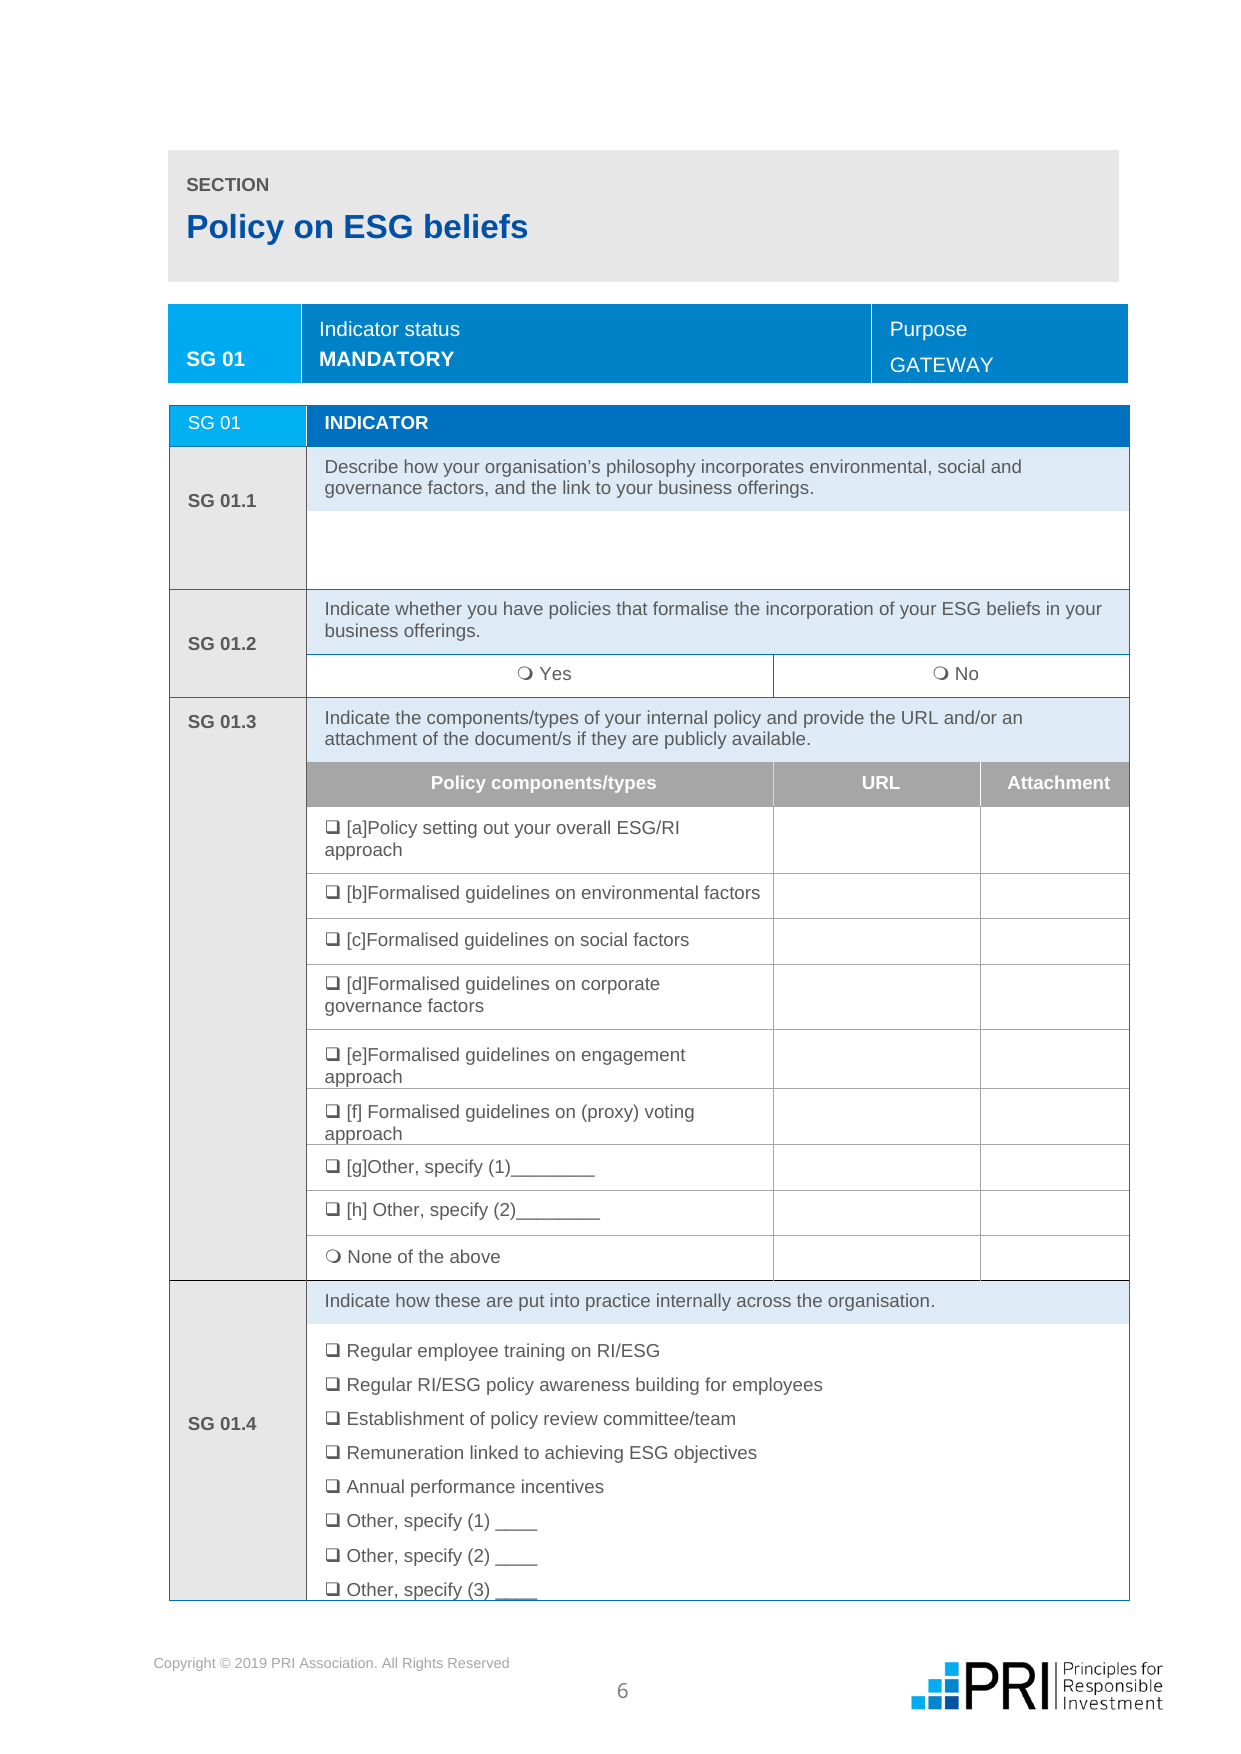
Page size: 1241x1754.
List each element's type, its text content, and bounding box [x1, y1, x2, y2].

table_cell [981, 965, 1129, 1028]
table_cell [981, 807, 1129, 873]
table_cell [774, 807, 980, 873]
table_cell [d]Formalised guidelines on corporate governance factors [307, 965, 773, 1028]
table_cell [307, 512, 1129, 589]
table_header SG 01 [170, 406, 306, 446]
table_cell No [774, 655, 1129, 697]
table_cell [c]Formalised guidelines on social factors [307, 919, 773, 963]
table_cell Yes [307, 655, 773, 697]
table_cell [774, 874, 980, 918]
table_cell Regular employee training on RI/ESG Regular RI/ESG policy awareness building for employees Establishment of policy review committee/team Remuneration linked to achieving ESG objectives Annual performance incentives Other, specify (1) ____ Other, specify (2) ____ Other, specify (3) ____ [307, 1325, 1129, 1600]
table_cell SG 01.4 [170, 1281, 306, 1600]
table_cell Indicate whether you have policies that formalise the incorporation of your ESG beliefs in your business offerings. [307, 590, 1129, 654]
table_header SECTION [168, 150, 1119, 196]
table_cell SG 01.2 [170, 590, 306, 697]
table_cell [981, 1030, 1129, 1087]
table_cell Indicate how these are put into practice internally across the organisation. [307, 1281, 1129, 1324]
table_cell [774, 1236, 980, 1280]
picture [0, 1561, 1241, 1754]
table_cell [774, 1145, 980, 1190]
table_cell SG 01.1 [170, 447, 306, 589]
table_cell None of the above [307, 1236, 773, 1280]
table_cell [981, 874, 1129, 918]
table_header Purpose GATEWAY [872, 304, 1128, 383]
table_cell [774, 919, 980, 963]
table_cell [774, 965, 980, 1028]
table_cell Attachment [981, 762, 1129, 806]
table_cell MANDATORY [302, 341, 871, 383]
table_cell [981, 1191, 1129, 1235]
table_cell [981, 1236, 1129, 1280]
table_cell [g]Other, specify (1)________ [307, 1145, 773, 1190]
table_cell [774, 1089, 980, 1144]
table_cell URL [774, 762, 980, 806]
table_cell [h] Other, specify (2)________ [307, 1191, 773, 1235]
table_cell [774, 1030, 980, 1087]
table_cell [981, 919, 1129, 963]
table_cell [b]Formalised guidelines on environmental factors [307, 874, 773, 918]
table_header Indicator status [302, 304, 871, 341]
table_cell SG 01.3 [170, 698, 306, 1280]
table_cell SG 01 [168, 341, 301, 383]
table_cell Policy on ESG beliefs [168, 196, 1119, 282]
table_cell [a]Policy setting out your overall ESG/RI approach [307, 807, 773, 873]
table_header INDICATOR [307, 406, 1129, 446]
table_cell [e]Formalised guidelines on engagement approach [307, 1030, 773, 1087]
table_header [168, 304, 301, 341]
table_cell Describe how your organisation’s philosophy incorporates environmental, social and governance factors, and the link to your business offerings. [307, 447, 1129, 511]
table_cell Indicate the components/types of your internal policy and provide the URL and/or an attachment of the document/s if they are publicly available. [307, 698, 1129, 762]
table_cell [f] Formalised guidelines on (proxy) voting approach [307, 1089, 773, 1144]
table_cell [981, 1145, 1129, 1190]
table_cell [774, 1191, 980, 1235]
table_cell Policy components/types [307, 762, 773, 806]
table_cell [981, 1089, 1129, 1144]
